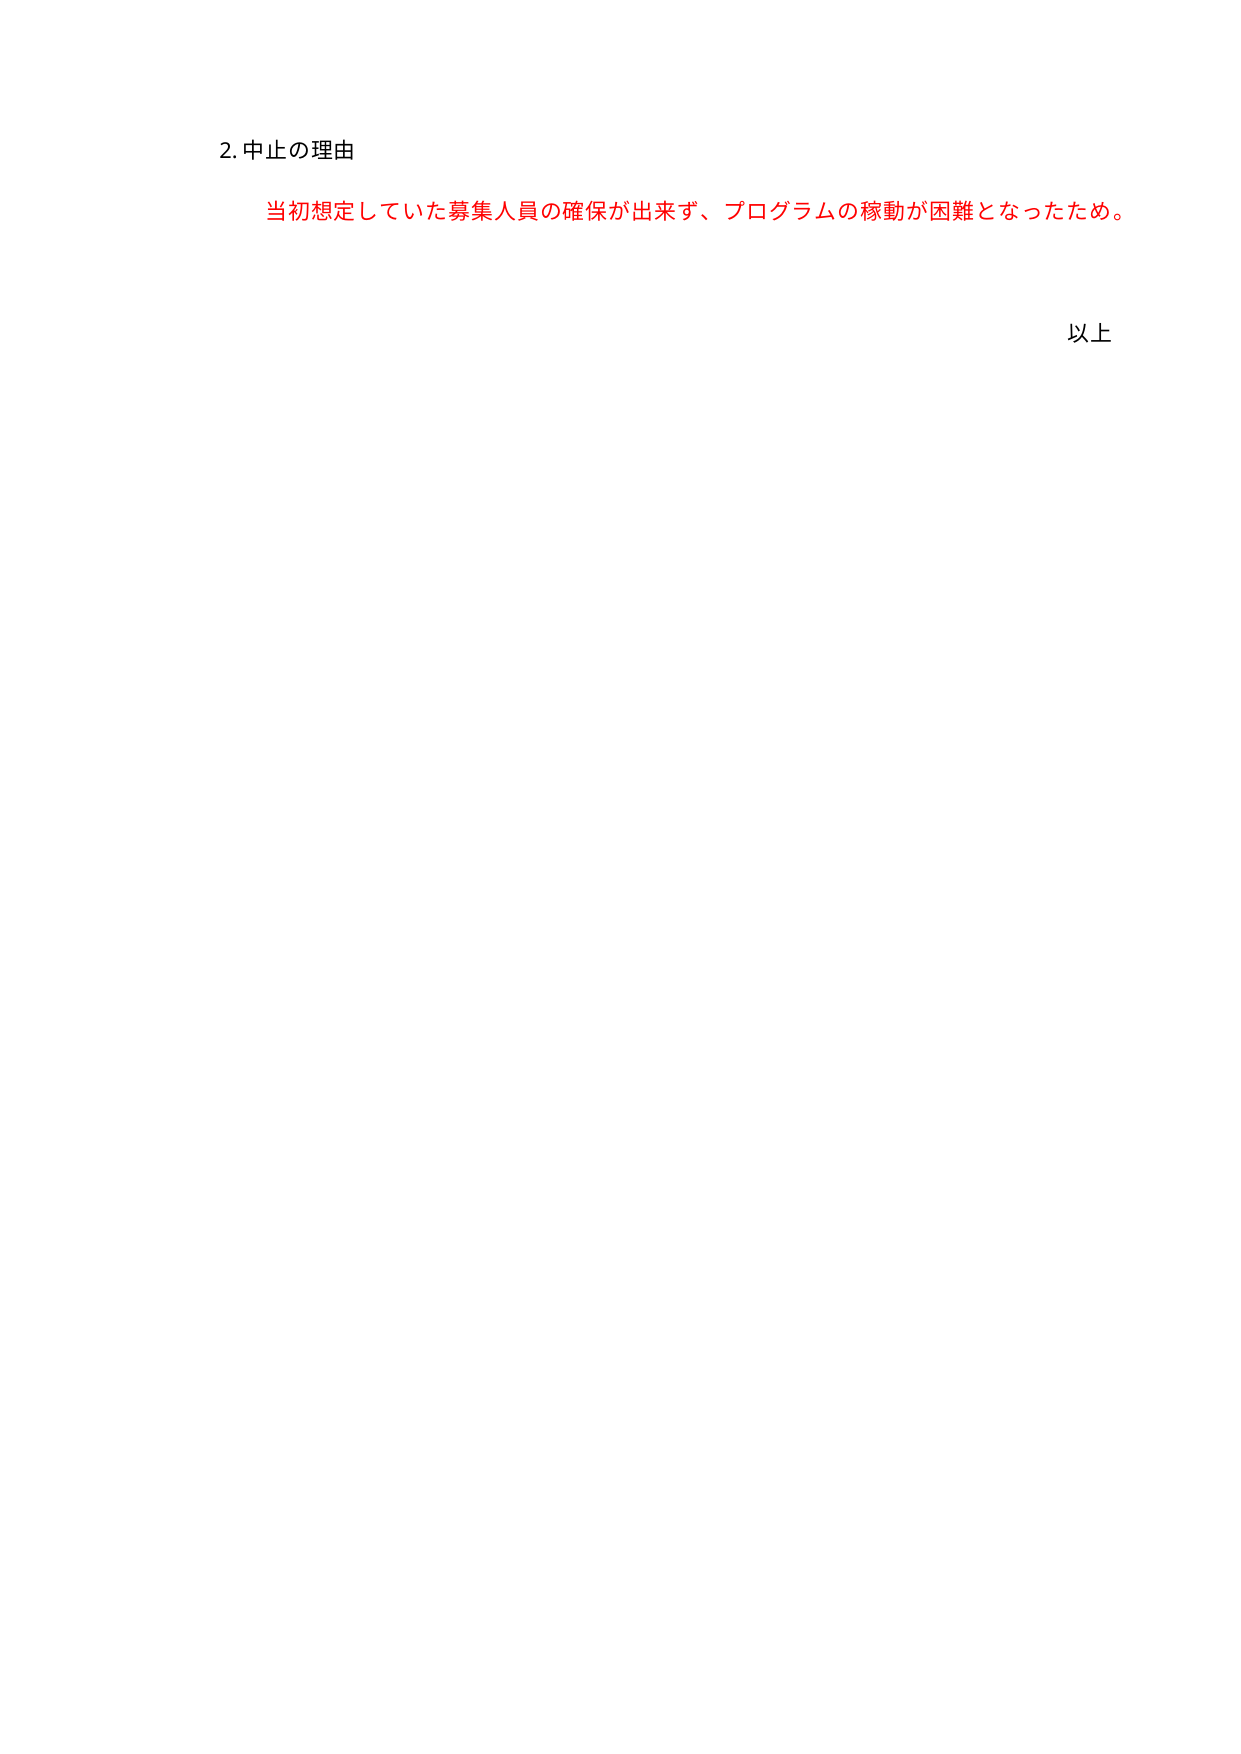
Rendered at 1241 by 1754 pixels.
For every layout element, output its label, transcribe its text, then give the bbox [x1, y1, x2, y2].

text 当初想定していた募集人員の確保が出来ず、プログラムの稼動が困難となったため。 [242, 180, 1113, 240]
text 2.中止の理由 [196, 119, 1113, 180]
text 以上 [127, 301, 1113, 362]
